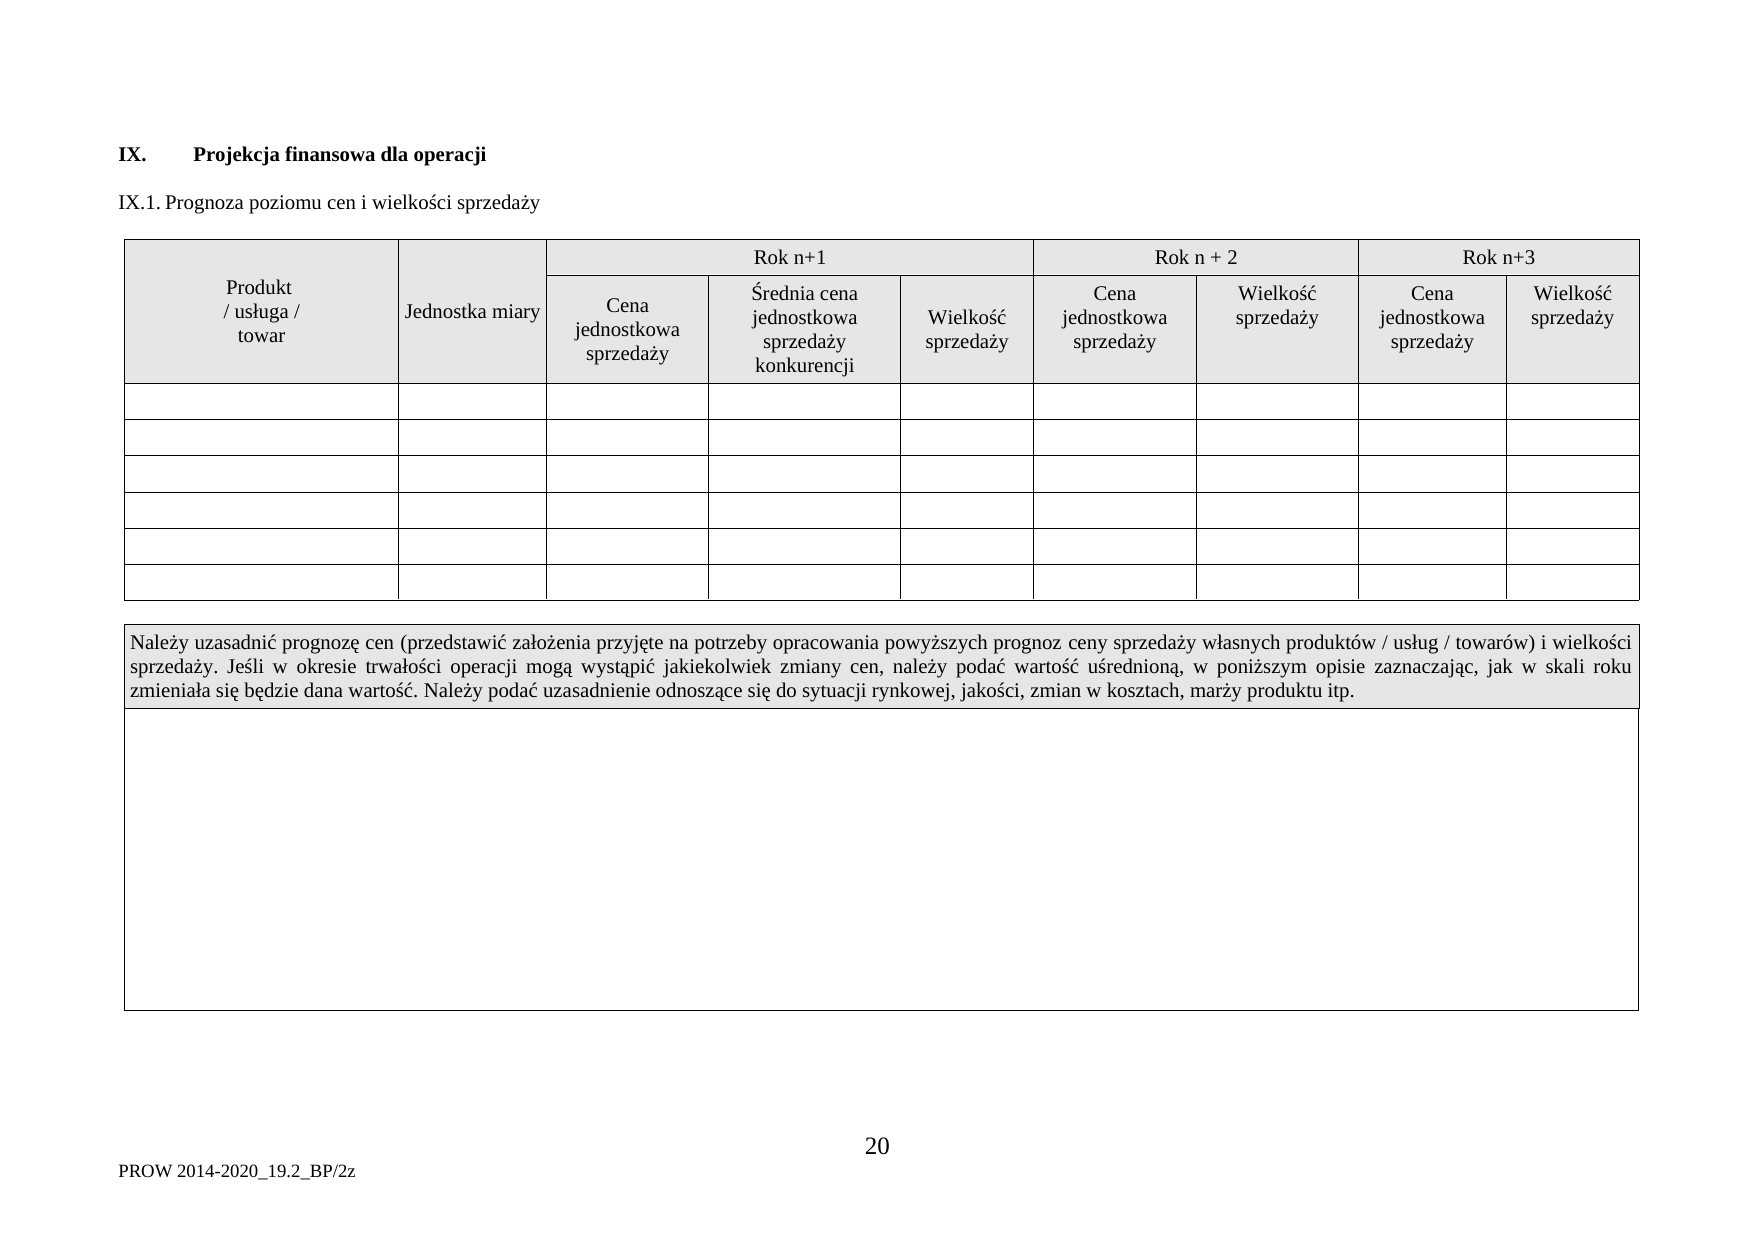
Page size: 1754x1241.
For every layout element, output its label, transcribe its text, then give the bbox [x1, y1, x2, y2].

table_cell [125, 529, 398, 563]
table_header Jednostka miary [399, 240, 546, 383]
table_cell [1197, 384, 1358, 419]
table_cell [709, 529, 900, 563]
table_cell [1507, 384, 1639, 419]
subtitle Projekcja finansowa dla operacji [118, 142, 1636, 166]
table_cell [1507, 493, 1639, 527]
table_cell [709, 384, 900, 419]
table_cell [709, 420, 900, 455]
table_cell [901, 456, 1033, 491]
table_cell [1034, 456, 1196, 491]
table_cell [547, 384, 708, 419]
table_cell [125, 384, 398, 419]
table_cell [1197, 565, 1358, 599]
table_cell [1034, 565, 1196, 599]
table_cell [1359, 420, 1506, 455]
table_cell [399, 420, 546, 455]
table_cell [125, 420, 398, 455]
table_cell Cena jednostkowa sprzedaży [1034, 276, 1196, 383]
table_cell [1359, 384, 1506, 419]
table_cell Wielkość sprzedaży [901, 276, 1033, 383]
table_cell [1197, 456, 1358, 491]
table_cell [709, 565, 900, 599]
table_header Rok n + 2 [1034, 240, 1358, 274]
table_cell [901, 529, 1033, 563]
table_cell [1359, 493, 1506, 527]
table_cell [125, 493, 398, 527]
table_cell [1197, 493, 1358, 527]
table_cell Wielkość sprzedaży [1507, 276, 1639, 383]
table_cell [709, 493, 900, 527]
table_cell [1034, 420, 1196, 455]
table_cell [901, 420, 1033, 455]
table_cell [399, 456, 546, 491]
table_cell [547, 565, 708, 599]
table_cell [547, 456, 708, 491]
table_cell [1034, 529, 1196, 563]
table_cell [547, 493, 708, 527]
table_header Rok n+3 [1359, 240, 1639, 274]
table_cell [399, 529, 546, 563]
table_cell [1507, 420, 1639, 455]
table_cell [547, 529, 708, 563]
table_cell [125, 565, 398, 599]
table_cell [399, 384, 546, 419]
table_cell [1507, 529, 1639, 563]
table_cell [709, 456, 900, 491]
table_cell [399, 565, 546, 599]
table_cell [901, 493, 1033, 527]
table_cell [1034, 384, 1196, 419]
table_cell [125, 709, 1638, 1009]
table_cell [1359, 456, 1506, 491]
table_cell [1197, 529, 1358, 563]
table_cell [1359, 565, 1506, 599]
table_cell Średnia cena jednostkowa sprzedaży konkurencji [709, 276, 900, 383]
table_header Produkt / usługa / towar [125, 240, 398, 383]
table_header Należy uzasadnić prognozę cen (przedstawić założenia przyjęte na potrzeby opracowania powyższych prognoz ceny sprzedaży własnych produktów / usług / towarów) i wielkości sprzedaży. Jeśli w okresie trwałości operacji mogą wystąpić jakiekolwiek zmiany cen, należy podać wartość uśrednioną, w poniższym opisie zaznaczając, jak w skali roku zmieniała się będzie dana wartość. Należy podać uzasadnienie odnoszące się do sytuacji rynkowej, jakości, zmian w kosztach, marży produktu itp. [125, 625, 1639, 708]
table_cell [1507, 456, 1639, 491]
table_cell [1507, 565, 1639, 599]
table_cell Cena jednostkowa sprzedaży [1359, 276, 1506, 383]
table_cell Wielkość sprzedaży [1197, 276, 1358, 383]
table_cell [547, 420, 708, 455]
table_cell [399, 493, 546, 527]
table_cell Cena jednostkowa sprzedaży [547, 276, 708, 383]
table_cell [1197, 420, 1358, 455]
table_cell [1359, 529, 1506, 563]
table_cell [901, 384, 1033, 419]
subtitle Prognoza poziomu cen i wielkości sprzedaży [118, 190, 1636, 214]
table_header Rok n+1 [547, 240, 1033, 274]
table_cell [1034, 493, 1196, 527]
table_cell [901, 565, 1033, 599]
table_cell [125, 456, 398, 491]
